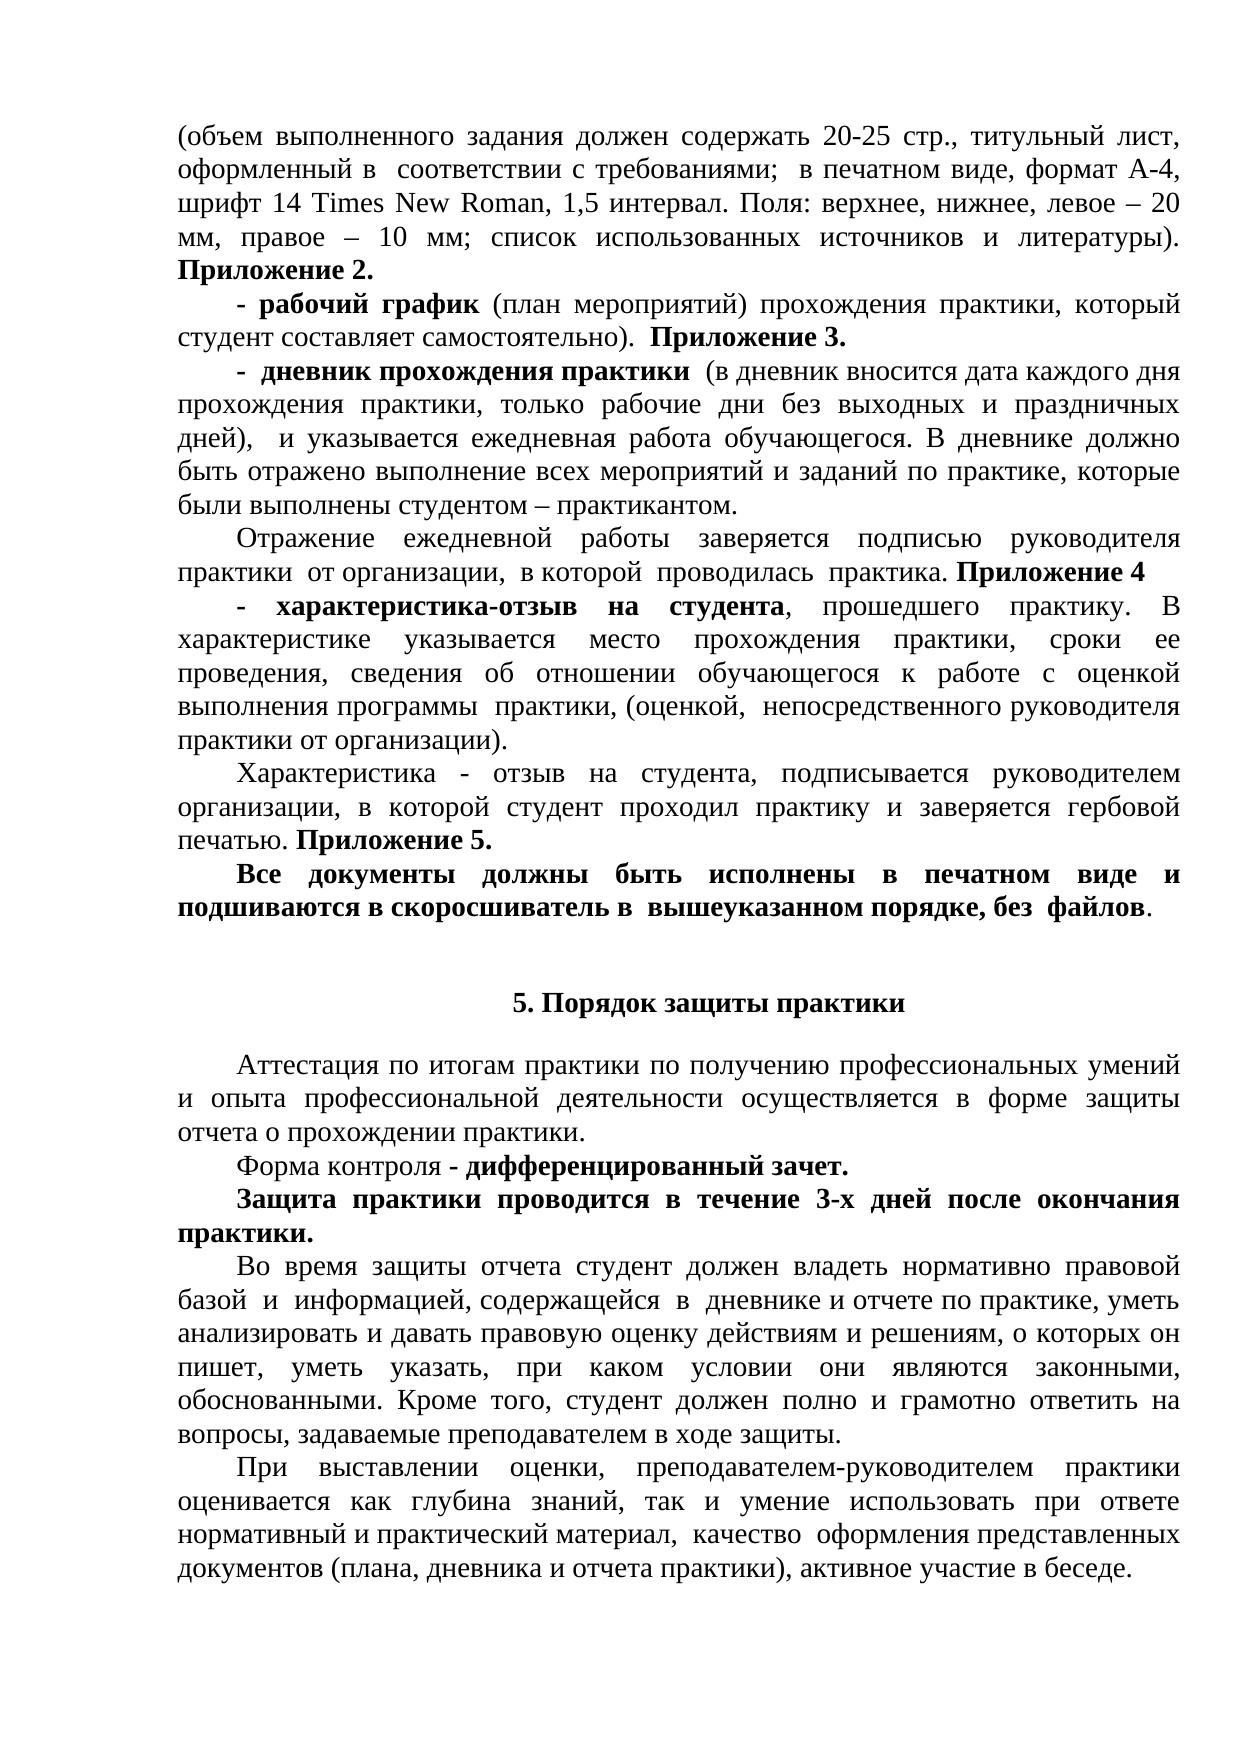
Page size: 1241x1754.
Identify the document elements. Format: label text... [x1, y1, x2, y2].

text Все документы должны быть исполнены в печатном виде и подшиваются в скоросшиватель в вышеуказанном порядке, без файлов. [177, 856, 1181, 923]
text - рабочий график (план мероприятий) прохождения практики, который студент составляет самостоятельно). Приложение 3. [177, 286, 1181, 353]
text - дневник прохождения практики (в дневник вносится дата каждого дня прохождения практики, только рабочие дни без выходных и праздничных дней), и указывается ежедневная работа обучающегося. В дневнике должно быть отражено выполнение всех мероприятий и заданий по практике, которые были выполнены студентом – практикантом. [177, 353, 1181, 521]
text - характеристика-отзыв на студента, прошедшего практику. В характеристике указывается место прохождения практики, сроки ее проведения, сведения об отношении обучающегося к работе с оценкой выполнения программы практики, (оценкой, непосредственного руководителя практики от организации). [177, 588, 1181, 755]
text 5. Порядок защиты практики [177, 985, 1181, 1018]
text Защита практики проводится в течение 3-х дней после окончания практики. [177, 1181, 1181, 1248]
text При выставлении оценки, преподавателем-руководителем практики оценивается как глубина знаний, так и умение использовать при ответе нормативный и практический материал, качество оформления представленных документов (плана, дневника и отчета практики), активное участие в беседе. [177, 1449, 1181, 1584]
text Характеристика - отзыв на студента, подписывается руководителем организации, в которой студент проходил практику и заверяется гербовой печатью. Приложение 5. [177, 755, 1181, 856]
text Отражение ежедневной работы заверяется подписью руководителя практики от организации, в которой проводилась практика. Приложение 4 [177, 521, 1181, 588]
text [177, 118, 1181, 286]
text Во время защиты отчета студент должен владеть нормативно правовой базой и информацией, содержащейся в дневнике и отчете по практике, уметь анализировать и давать правовую оценку действиям и решениям, о которых он пишет, уметь указать, при каком условии они являются законными, обоснованными. Кроме того, студент должен полно и грамотно ответить на вопросы, задаваемые преподавателем в ходе защиты. [177, 1248, 1181, 1449]
text Аттестация по итогам практики по получению профессиональных умений и опыта профессиональной деятельности осуществляется в форме защиты отчета о прохождении практики. [177, 1047, 1181, 1148]
text Форма контроля - дифференцированный зачет. [177, 1148, 1181, 1181]
